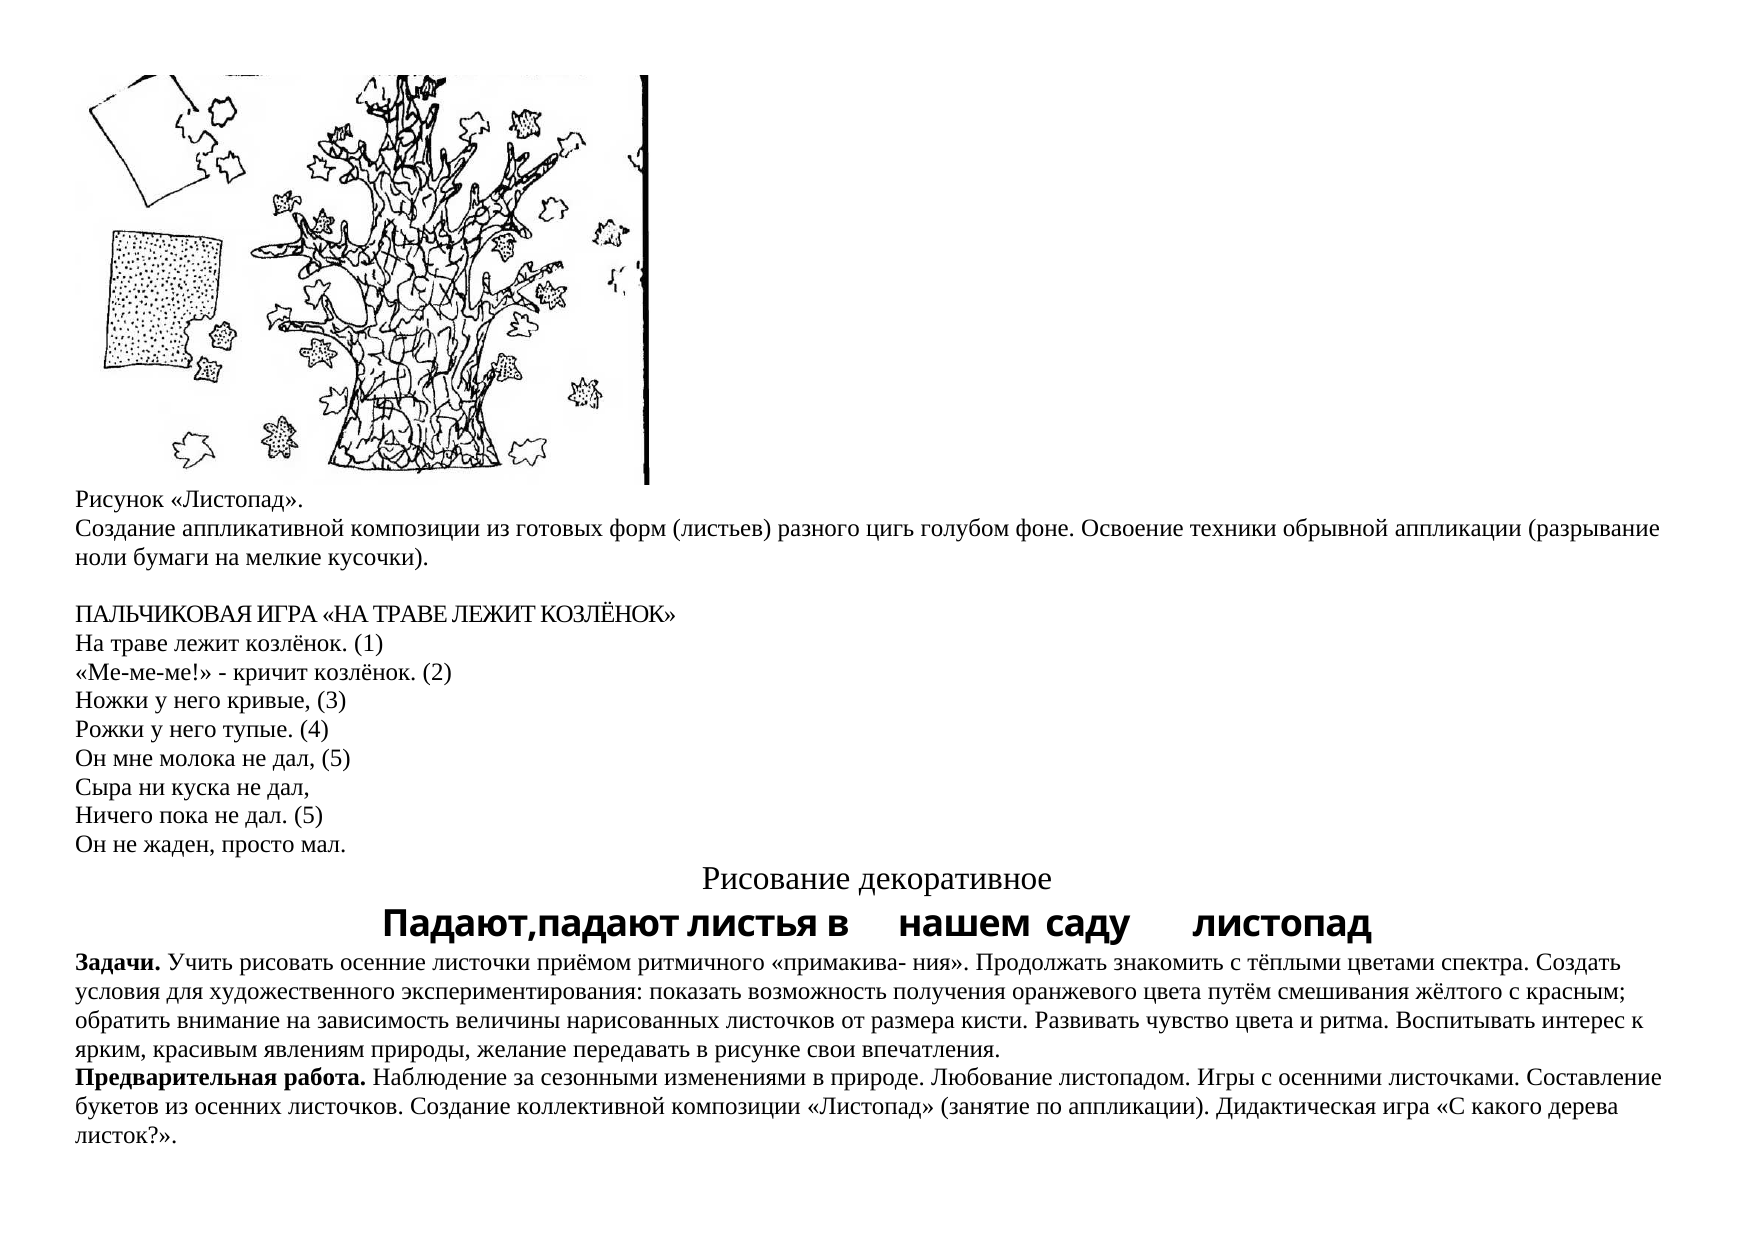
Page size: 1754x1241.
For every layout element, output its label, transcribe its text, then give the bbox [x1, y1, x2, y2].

picture [75, 75, 651, 485]
text «Ме-ме-ме!» - кричит козлёнок. (2) [75, 657, 1679, 686]
text Он не жаден, просто мал. [75, 829, 1679, 858]
text Задачи. Учить рисовать осенние листочки приёмом ритмичного «примакива- ния». Продолжать знакомить с тёплыми цветами спектра. Создать условия для художественного экспериментирования: показать возможность получения оранжевого цвета путём смешивания жёлтого с красным; обратить внимание на зависимость величины нарисованных листочков от размера кисти. Развивать чувство цвета и ритма. Воспитывать интерес к ярким, красивым явлениям природы, желание передавать в рисунке свои впечатления. [75, 947, 1679, 1062]
text Падают,падают листья в нашем саду листопад [75, 896, 1679, 947]
text Ножки у него кривые, (3) [75, 686, 1679, 714]
text Сыра ни куска не дал, [75, 772, 1679, 801]
text Рисунок «Листопад». [75, 484, 1679, 513]
text Создание аппликативной композиции из готовых форм (листьев) разного цигь голубом фоне. Освоение техники обрывной аппликации (разрывание ноли бумаги на мелкие кусочки). [75, 513, 1679, 571]
text Рожки у него тупые. (4) [75, 714, 1679, 743]
text Он мне молока не дал, (5) [75, 743, 1679, 772]
text Предварительная работа. Наблюдение за сезонными изменениями в природе. Любование листопадом. Игры с осенними листочками. Составление букетов из осенних листочков. Создание коллективной композиции «Листопад» (занятие по аппликации). Дидактическая игра «С какого дерева листок?». [75, 1062, 1679, 1149]
text ПАЛЬЧИКОВАЯ ИГРА «НА ТРАВЕ ЛЕЖИТ КОЗЛЁНОК» [75, 599, 1679, 628]
text Ничего пока не дал. (5) [75, 801, 1679, 829]
text Рисование декоративное [75, 858, 1679, 896]
text На траве лежит козлёнок. (1) [75, 628, 1679, 657]
